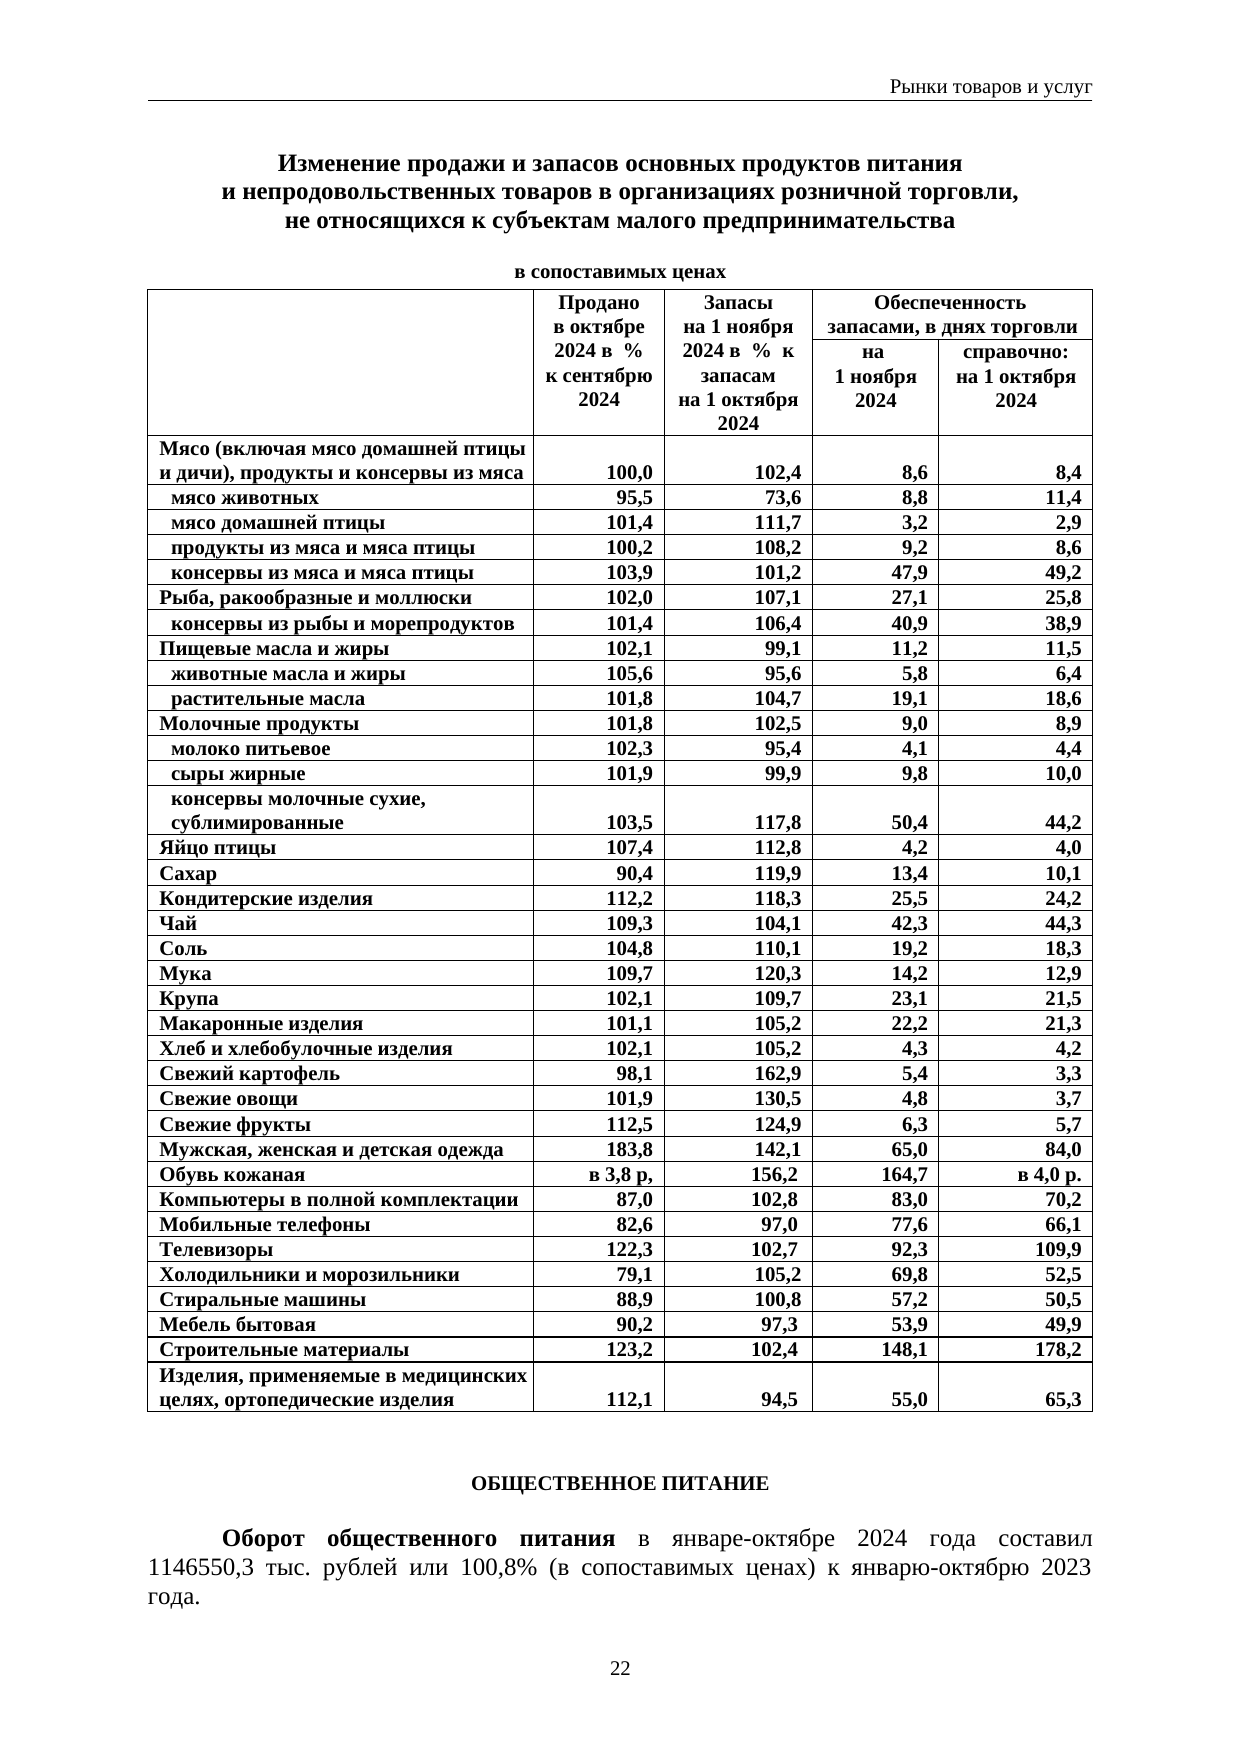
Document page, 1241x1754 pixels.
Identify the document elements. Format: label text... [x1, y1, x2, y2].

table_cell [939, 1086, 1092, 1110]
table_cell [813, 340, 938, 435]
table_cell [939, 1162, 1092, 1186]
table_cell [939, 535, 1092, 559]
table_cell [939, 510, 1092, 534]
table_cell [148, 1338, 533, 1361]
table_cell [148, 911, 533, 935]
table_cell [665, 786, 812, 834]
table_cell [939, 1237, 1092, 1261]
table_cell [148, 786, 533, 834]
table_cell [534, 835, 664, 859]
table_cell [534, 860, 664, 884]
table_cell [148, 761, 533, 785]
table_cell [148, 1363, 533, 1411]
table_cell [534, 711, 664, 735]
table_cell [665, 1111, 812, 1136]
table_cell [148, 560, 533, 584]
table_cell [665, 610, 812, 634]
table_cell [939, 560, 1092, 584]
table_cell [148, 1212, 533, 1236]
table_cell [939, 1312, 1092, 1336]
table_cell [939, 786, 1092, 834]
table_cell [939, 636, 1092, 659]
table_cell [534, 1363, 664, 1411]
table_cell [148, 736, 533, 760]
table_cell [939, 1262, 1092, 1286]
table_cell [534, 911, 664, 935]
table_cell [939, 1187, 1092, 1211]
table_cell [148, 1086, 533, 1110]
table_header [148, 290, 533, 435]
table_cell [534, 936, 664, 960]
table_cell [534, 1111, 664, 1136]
text ОБЩЕСТВЕННОЕ ПИТАНИЕ [148, 1471, 1092, 1495]
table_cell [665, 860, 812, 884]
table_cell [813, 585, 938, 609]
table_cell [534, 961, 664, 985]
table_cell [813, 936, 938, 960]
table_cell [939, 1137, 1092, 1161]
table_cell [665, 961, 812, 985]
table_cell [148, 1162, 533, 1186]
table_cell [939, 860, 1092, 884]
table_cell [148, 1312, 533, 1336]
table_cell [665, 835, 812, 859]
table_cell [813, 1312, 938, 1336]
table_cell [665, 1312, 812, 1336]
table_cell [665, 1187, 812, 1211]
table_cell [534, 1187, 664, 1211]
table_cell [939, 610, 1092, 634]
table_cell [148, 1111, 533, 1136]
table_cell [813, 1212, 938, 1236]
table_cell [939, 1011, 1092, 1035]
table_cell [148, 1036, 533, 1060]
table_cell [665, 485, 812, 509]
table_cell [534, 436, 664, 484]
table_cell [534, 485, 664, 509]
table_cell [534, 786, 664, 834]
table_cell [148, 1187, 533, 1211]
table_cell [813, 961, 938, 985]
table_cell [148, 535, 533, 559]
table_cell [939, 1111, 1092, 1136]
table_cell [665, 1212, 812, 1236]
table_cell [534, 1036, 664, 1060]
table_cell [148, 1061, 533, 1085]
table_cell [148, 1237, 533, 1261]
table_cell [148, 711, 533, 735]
text в сопоставимых ценах [148, 259, 1092, 283]
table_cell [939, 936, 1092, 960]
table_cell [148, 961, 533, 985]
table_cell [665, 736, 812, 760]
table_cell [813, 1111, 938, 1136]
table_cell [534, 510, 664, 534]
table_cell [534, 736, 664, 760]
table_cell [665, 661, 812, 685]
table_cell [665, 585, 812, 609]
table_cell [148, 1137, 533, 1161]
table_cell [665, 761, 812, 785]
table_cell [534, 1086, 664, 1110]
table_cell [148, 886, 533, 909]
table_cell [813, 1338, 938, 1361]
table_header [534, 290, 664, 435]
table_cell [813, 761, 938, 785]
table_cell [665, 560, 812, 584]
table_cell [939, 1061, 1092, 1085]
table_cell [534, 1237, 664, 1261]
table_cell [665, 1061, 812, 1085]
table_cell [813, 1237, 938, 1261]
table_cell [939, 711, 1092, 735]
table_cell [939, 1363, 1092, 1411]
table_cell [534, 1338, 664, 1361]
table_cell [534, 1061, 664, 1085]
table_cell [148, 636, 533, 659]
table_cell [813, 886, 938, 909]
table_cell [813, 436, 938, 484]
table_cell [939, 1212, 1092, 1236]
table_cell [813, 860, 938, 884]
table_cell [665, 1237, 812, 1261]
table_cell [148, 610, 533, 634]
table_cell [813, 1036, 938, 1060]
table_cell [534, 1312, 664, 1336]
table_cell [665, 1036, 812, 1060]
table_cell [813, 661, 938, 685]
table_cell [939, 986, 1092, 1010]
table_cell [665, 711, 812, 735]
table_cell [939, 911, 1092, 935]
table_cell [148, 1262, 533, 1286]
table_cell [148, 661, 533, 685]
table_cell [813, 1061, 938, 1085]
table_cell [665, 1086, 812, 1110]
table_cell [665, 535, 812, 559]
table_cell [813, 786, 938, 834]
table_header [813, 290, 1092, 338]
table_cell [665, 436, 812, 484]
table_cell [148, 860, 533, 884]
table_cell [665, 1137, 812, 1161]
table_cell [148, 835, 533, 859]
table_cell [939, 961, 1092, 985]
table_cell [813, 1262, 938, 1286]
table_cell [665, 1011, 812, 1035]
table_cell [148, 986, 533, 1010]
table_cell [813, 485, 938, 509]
text Изменение продажи и запасов основных продуктов питания и непродовольственных товаров в организациях розничной торговли, не относящихся к субъектам малого предпринимательства [148, 148, 1092, 234]
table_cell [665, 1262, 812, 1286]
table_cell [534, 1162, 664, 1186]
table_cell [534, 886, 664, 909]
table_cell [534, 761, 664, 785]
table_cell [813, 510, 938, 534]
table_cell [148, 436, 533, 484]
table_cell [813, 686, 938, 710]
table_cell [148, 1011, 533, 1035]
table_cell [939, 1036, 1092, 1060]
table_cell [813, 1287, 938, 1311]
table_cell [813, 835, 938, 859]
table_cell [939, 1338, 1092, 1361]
text Оборот общественного питания в январе-октябре 2024 года составил 1146550,3 тыс. рублей или 100,8% (в сопоставимых ценах) к январю-октябрю 2023 года. [148, 1523, 1093, 1610]
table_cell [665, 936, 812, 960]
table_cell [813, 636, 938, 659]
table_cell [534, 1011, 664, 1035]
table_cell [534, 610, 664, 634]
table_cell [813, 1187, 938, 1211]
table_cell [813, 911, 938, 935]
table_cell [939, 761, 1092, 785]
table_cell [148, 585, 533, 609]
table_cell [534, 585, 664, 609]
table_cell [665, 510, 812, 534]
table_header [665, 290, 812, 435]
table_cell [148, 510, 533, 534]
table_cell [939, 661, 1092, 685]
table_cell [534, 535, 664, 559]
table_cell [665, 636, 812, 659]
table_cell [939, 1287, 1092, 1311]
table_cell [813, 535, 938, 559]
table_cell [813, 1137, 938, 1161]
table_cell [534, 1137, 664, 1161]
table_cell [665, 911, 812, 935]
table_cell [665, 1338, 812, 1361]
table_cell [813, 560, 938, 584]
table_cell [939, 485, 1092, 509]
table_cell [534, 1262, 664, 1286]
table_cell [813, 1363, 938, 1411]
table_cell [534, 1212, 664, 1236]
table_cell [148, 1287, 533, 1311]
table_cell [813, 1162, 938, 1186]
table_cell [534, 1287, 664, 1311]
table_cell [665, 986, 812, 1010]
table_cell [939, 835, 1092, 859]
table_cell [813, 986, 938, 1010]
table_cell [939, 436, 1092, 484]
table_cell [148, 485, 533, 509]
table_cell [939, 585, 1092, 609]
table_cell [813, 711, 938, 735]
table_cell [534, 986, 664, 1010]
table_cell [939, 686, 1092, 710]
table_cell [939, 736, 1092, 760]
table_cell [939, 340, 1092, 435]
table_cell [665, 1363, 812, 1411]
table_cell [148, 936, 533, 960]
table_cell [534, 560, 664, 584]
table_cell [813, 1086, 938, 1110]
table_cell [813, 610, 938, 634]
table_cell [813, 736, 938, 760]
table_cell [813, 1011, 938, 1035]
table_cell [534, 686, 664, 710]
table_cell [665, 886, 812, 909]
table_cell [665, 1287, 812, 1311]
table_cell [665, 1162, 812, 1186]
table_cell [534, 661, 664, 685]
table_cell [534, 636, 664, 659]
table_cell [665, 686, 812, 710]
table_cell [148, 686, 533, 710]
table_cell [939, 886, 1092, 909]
